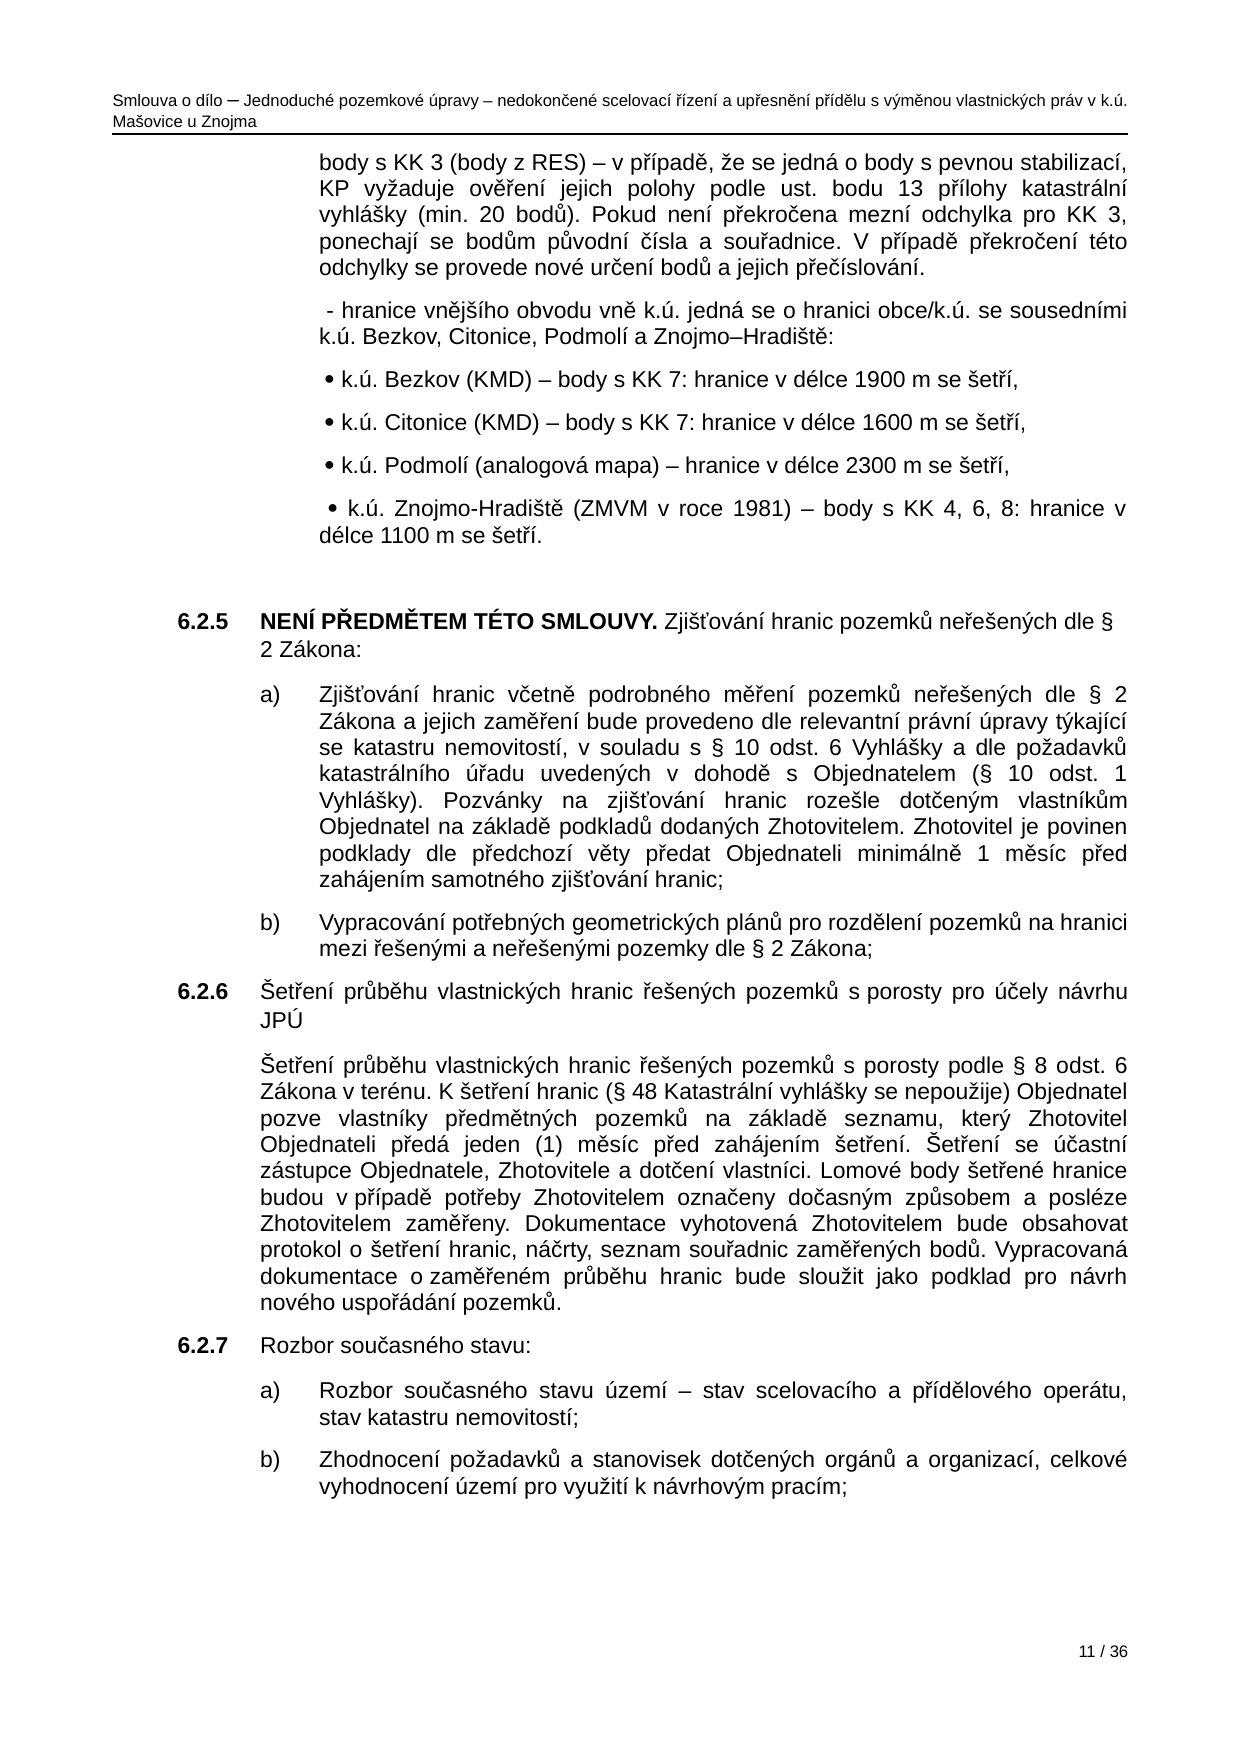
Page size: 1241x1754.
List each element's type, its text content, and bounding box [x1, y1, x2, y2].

list Šetření průběhu vlastnických hranic řešených pozemků s porosty podle § 8 odst. 6 Zákona v terénu. K šetření hranic (§ 48 Katastrální vyhlášky se nepoužije) Objednatel pozve vlastníky předmětných pozemků na základě seznamu, který Zhotovitel Objednateli předá jeden (1) měsíc před zahájením šetření. Šetření se účastní zástupce Objednatele, Zhotovitele a dotčení vlastníci. Lomové body šetřené hranice budou v případě potřeby Zhotovitelem označeny dočasným způsobem a posléze Zhotovitelem zaměřeny. Dokumentace vyhotovená Zhotovitelem bude obsahovat protokol o šetření hranic, náčrty, seznam souřadnic zaměřených bodů. Vypracovaná dokumentace o zaměřeném průběhu hranic bude sloužit jako podklad pro návrh nového uspořádání pozemků. [260, 1052, 1128, 1315]
list k.ú. Podmolí (analogová mapa) – hranice v délce 2300 m se šetří, [319, 452, 1128, 479]
list k.ú. Citonice (KMD) – body s KK 7: hranice v délce 1600 m se šetří, [319, 409, 1128, 436]
list Rozbor současného stavu území – stav scelovacího a přídělového operátu, stav katastru nemovitostí; [260, 1377, 1128, 1430]
list - hranice vnějšího obvodu vně k.ú. jedná se o hranici obce/k.ú. se sousedními k.ú. Bezkov, Citonice, Podmolí a Znojmo–Hradiště: [319, 297, 1128, 350]
list k.ú. Znojmo-Hradiště (ZMVM v roce 1981) – body s KK 4, 6, 8: hranice v délce 1100 m se šetří. [319, 495, 1128, 548]
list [319, 148, 1128, 280]
list Zjišťování hranic včetně podrobného měření pozemků neřešených dle § 2 Zákona a jejich zaměření bude provedeno dle relevantní právní úpravy týkající se katastru nemovitostí, v souladu s § 10 odst. 6 Vyhlášky a dle požadavků katastrálního úřadu uvedených v dohodě s Objednatelem (§ 10 odst. 1 Vyhlášky). Pozvánky na zjišťování hranic rozešle dotčeným vlastníkům Objednatel na základě podkladů dodaných Zhotovitelem. Zhotovitel je povinen podklady dle předchozí věty předat Objednateli minimálně 1 měsíc před zahájením samotného zjišťování hranic; [260, 681, 1128, 892]
list Zhodnocení požadavků a stanovisek dotčených orgánů a organizací, celkové vyhodnocení území pro využití k návrhovým pracím; [260, 1446, 1128, 1499]
list Vypracování potřebných geometrických plánů pro rozdělení pozemků na hranici mezi řešenými a neřešenými pozemky dle § 2 Zákona; [260, 909, 1128, 962]
text NENÍ PŘEDMĚTEM TÉTO SMLOUVY. Zjišťování hranic pozemků neřešených dle § 2 Zákona: [177, 608, 1128, 663]
list k.ú. Bezkov (KMD) – body s KK 7: hranice v délce 1900 m se šetří, [319, 366, 1128, 393]
text Šetření průběhu vlastnických hranic řešených pozemků s porosty pro účely návrhu JPÚ [177, 978, 1128, 1033]
text Rozbor současného stavu: [177, 1332, 1128, 1358]
